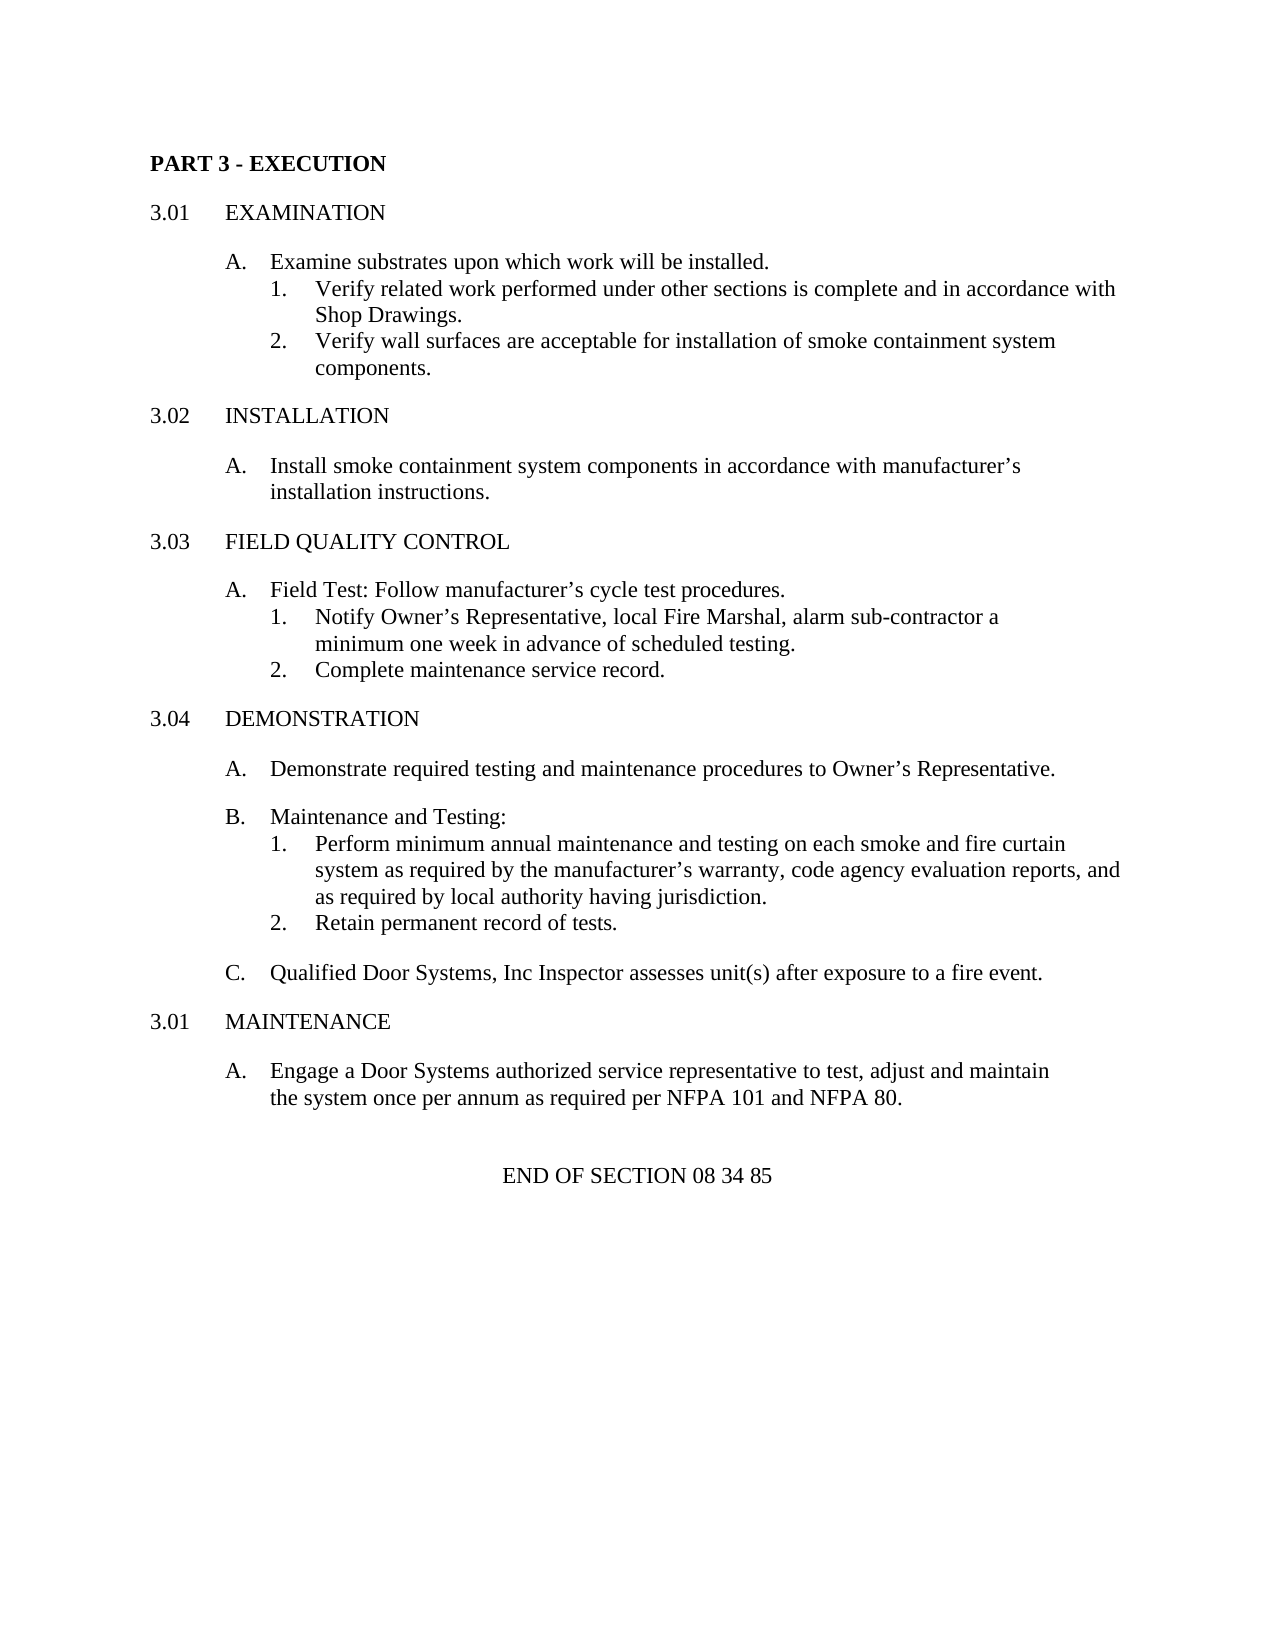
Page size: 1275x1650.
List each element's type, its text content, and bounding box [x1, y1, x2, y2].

list Retain permanent record of tests. [270, 909, 1139, 936]
list Examine substrates upon which work will be installed. [225, 248, 1139, 275]
list Maintenance and Testing: [225, 804, 1139, 830]
subtitle PART 3 - EXECUTION [150, 150, 1139, 176]
list Qualified Door Systems, Inc Inspector assesses unit(s) after exposure to a fire event. [225, 959, 1139, 985]
subtitle DEMONSTRATION [150, 705, 1139, 732]
list Complete maintenance service record. [270, 656, 1139, 682]
text END OF SECTION 08 34 85 [501, 1162, 773, 1189]
list Verify wall surfaces are acceptable for installation of smoke containment system components. [270, 328, 1102, 380]
list Notify Owner’s Representative, local Fire Marshal, alarm sub-contractor a minimum one week in advance of scheduled testing. [270, 603, 1094, 656]
list Perform minimum annual maintenance and testing on each smoke and fire curtain system as required by the manufacturer’s warranty, code agency evaluation reports, and as required by local authority having jurisdiction. [270, 830, 1121, 909]
list Demonstrate required testing and maintenance procedures to Owner’s Representative. [225, 754, 1139, 781]
subtitle MAINTENANCE [150, 1008, 1139, 1034]
list Install smoke containment system components in accordance with manufacturer’s installation instructions. [225, 452, 1022, 504]
subtitle INSTALLATION [150, 403, 1139, 429]
subtitle FIELD QUALITY CONTROL [150, 528, 1139, 554]
list Field Test: Follow manufacturer’s cycle test procedures. [225, 577, 1139, 603]
list Verify related work performed under other sections is complete and in accordance with Shop Drawings. [270, 275, 1116, 328]
list Engage a Door Systems authorized service representative to test, adjust and maintain the system once per annum as required per NFPA 101 and NFPA 80. [225, 1057, 1083, 1110]
subtitle EXAMINATION [150, 199, 1139, 226]
